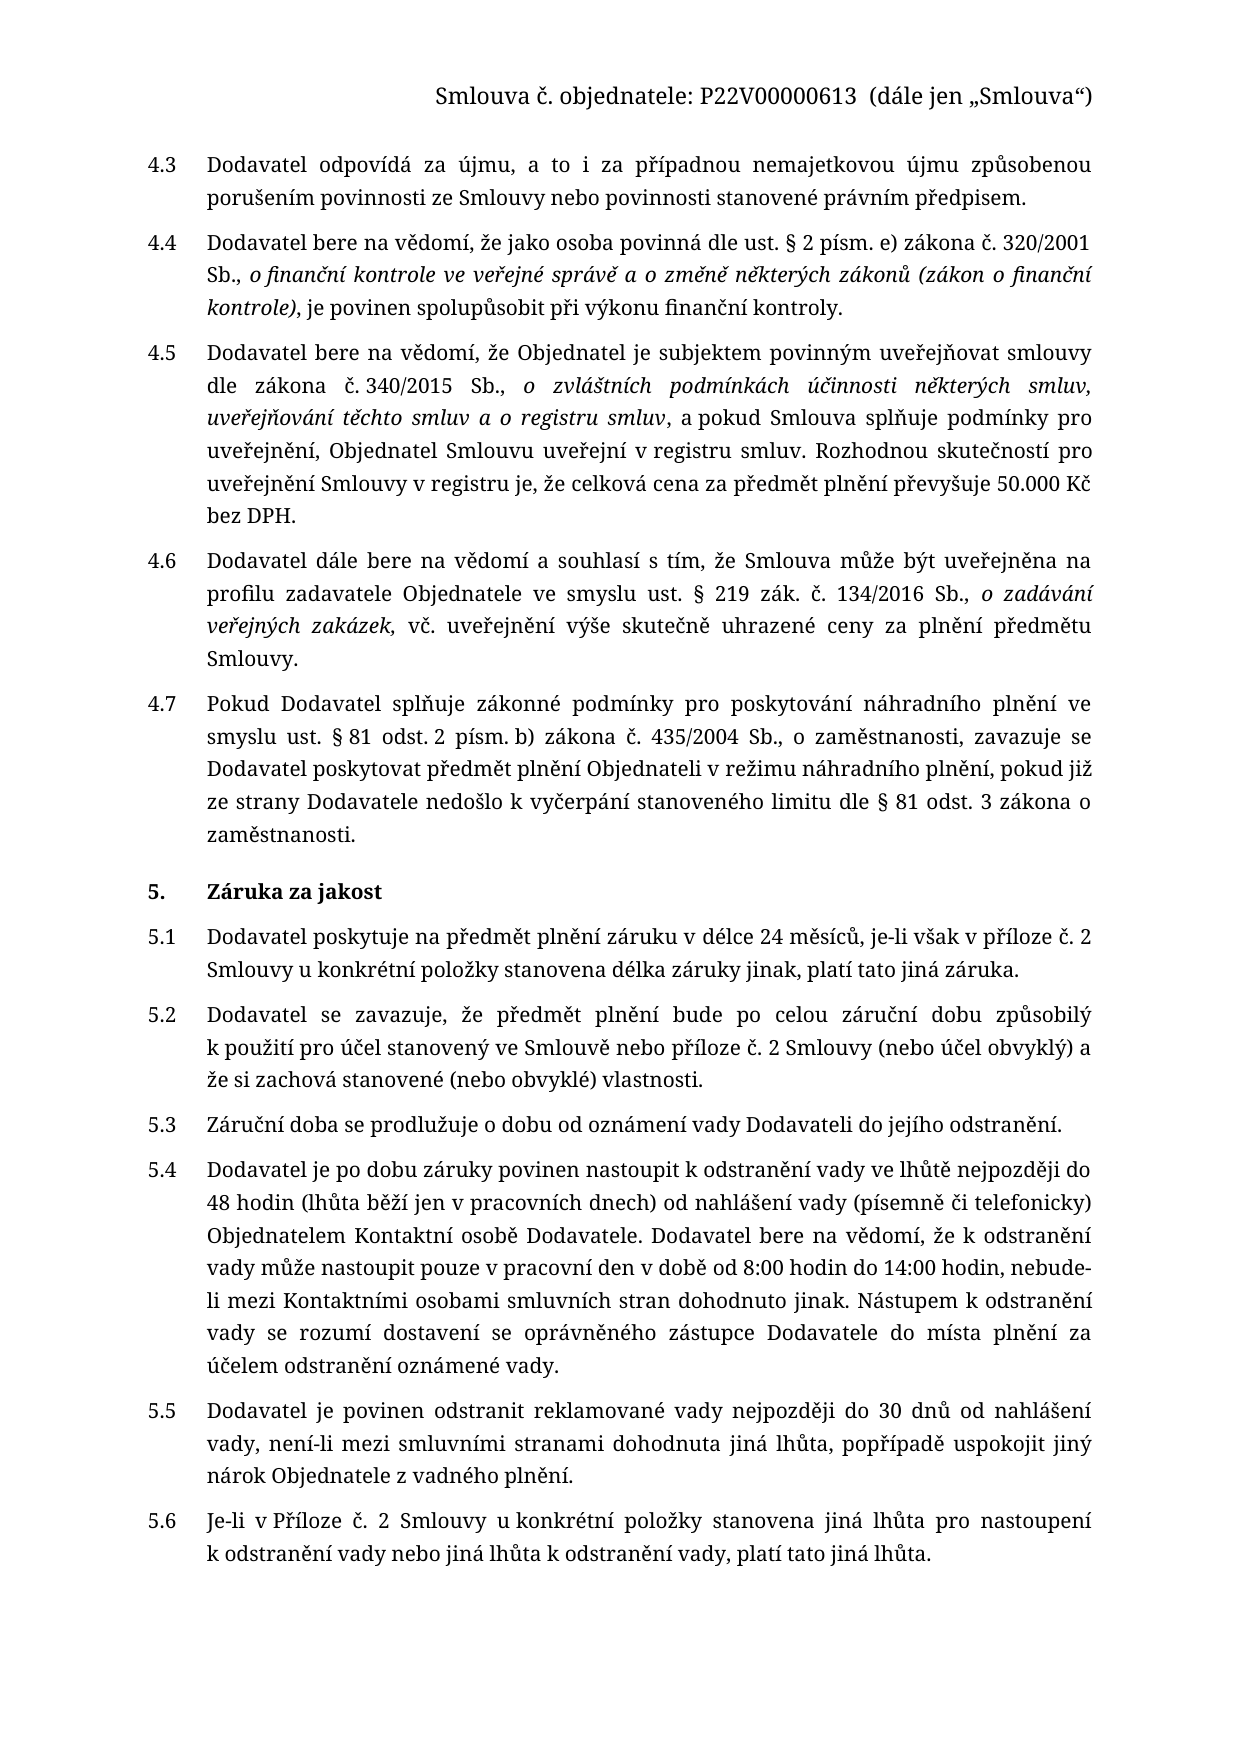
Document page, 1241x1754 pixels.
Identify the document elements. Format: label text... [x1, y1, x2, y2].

list Dodavatel poskytuje na předmět plnění záruku v délce 24 měsíců, je-li však v příloze č. 2 Smlouvy u konkrétní položky stanovena délka záruky jinak, platí tato jiná záruka. [148, 922, 1093, 983]
list Dodavatel odpovídá za újmu, a to i za případnou nemajetkovou újmu způsobenou porušením povinnosti ze Smlouvy nebo povinnosti stanovené právním předpisem. [148, 150, 1093, 211]
list Pokud Dodavatel splňuje zákonné podmínky pro poskytování náhradního plnění ve smyslu ust. § 81 odst. 2 písm. b) zákona č. 435/2004 Sb., o zaměstnanosti, zavazuje se Dodavatel poskytovat předmět plnění Objednateli v režimu náhradního plnění, pokud již ze strany Dodavatele nedošlo k vyčerpání stanoveného limitu dle § 81 odst. 3 zákona o zaměstnanosti. [148, 689, 1093, 848]
list Záruční doba se prodlužuje o dobu od oznámení vady Dodavateli do jejího odstranění. [148, 1110, 1093, 1139]
list Dodavatel se zavazuje, že předmět plnění bude po celou záruční dobu způsobilý k použití pro účel stanovený ve Smlouvě nebo příloze č. 2 Smlouvy (nebo účel obvyklý) a že si zachová stanovené (nebo obvyklé) vlastnosti. [148, 1000, 1093, 1094]
list Záruka za jakost [148, 877, 1093, 906]
list Dodavatel je po dobu záruky povinen nastoupit k odstranění vady ve lhůtě nejpozději do 48 hodin (lhůta běží jen v pracovních dnech) od nahlášení vady (písemně či telefonicky) Objednatelem Kontaktní osobě Dodavatele. Dodavatel bere na vědomí, že k odstranění vady může nastoupit pouze v pracovní den v době od 8:00 hodin do 14:00 hodin, nebude-li mezi Kontaktními osobami smluvních stran dohodnuto jinak. Nástupem k odstranění vady se rozumí dostavení se oprávněného zástupce Dodavatele do místa plnění za účelem odstranění oznámené vady. [148, 1156, 1093, 1379]
list Dodavatel je povinen odstranit reklamované vady nejpozději do 30 dnů od nahlášení vady, není-li mezi smluvními stranami dohodnuta jiná lhůta, popřípadě uspokojit jiný nárok Objednatele z vadného plnění. [148, 1396, 1093, 1490]
list Dodavatel dále bere na vědomí a souhlasí s tím, že Smlouva může být uveřejněna na profilu zadavatele Objednatele ve smyslu ust. § 219 zák. č. 134/2016 Sb., o zadávání veřejných zakázek, vč. uveřejnění výše skutečně uhrazené ceny za plnění předmětu Smlouvy. [148, 546, 1093, 673]
list Dodavatel bere na vědomí, že Objednatel je subjektem povinným uveřejňovat smlouvy dle zákona č. 340/2015 Sb., o zvláštních podmínkách účinnosti některých smluv, uveřejňování těchto smluv a o registru smluv, a pokud Smlouva splňuje podmínky pro uveřejnění, Objednatel Smlouvu uveřejní v registru smluv. Rozhodnou skutečností pro uveřejnění Smlouvy v registru je, že celková cena za předmět plnění převyšuje 50.000 Kč bez DPH. [148, 338, 1093, 530]
list Je-li v Příloze č. 2 Smlouvy u konkrétní položky stanovena jiná lhůta pro nastoupení k odstranění vady nebo jiná lhůta k odstranění vady, platí tato jiná lhůta. [148, 1507, 1093, 1568]
list Dodavatel bere na vědomí, že jako osoba povinná dle ust. § 2 písm. e) zákona č. 320/2001 Sb., o finanční kontrole ve veřejné správě a o změně některých zákonů (zákon o finanční kontrole), je povinen spolupůsobit při výkonu finanční kontroly. [148, 228, 1093, 322]
